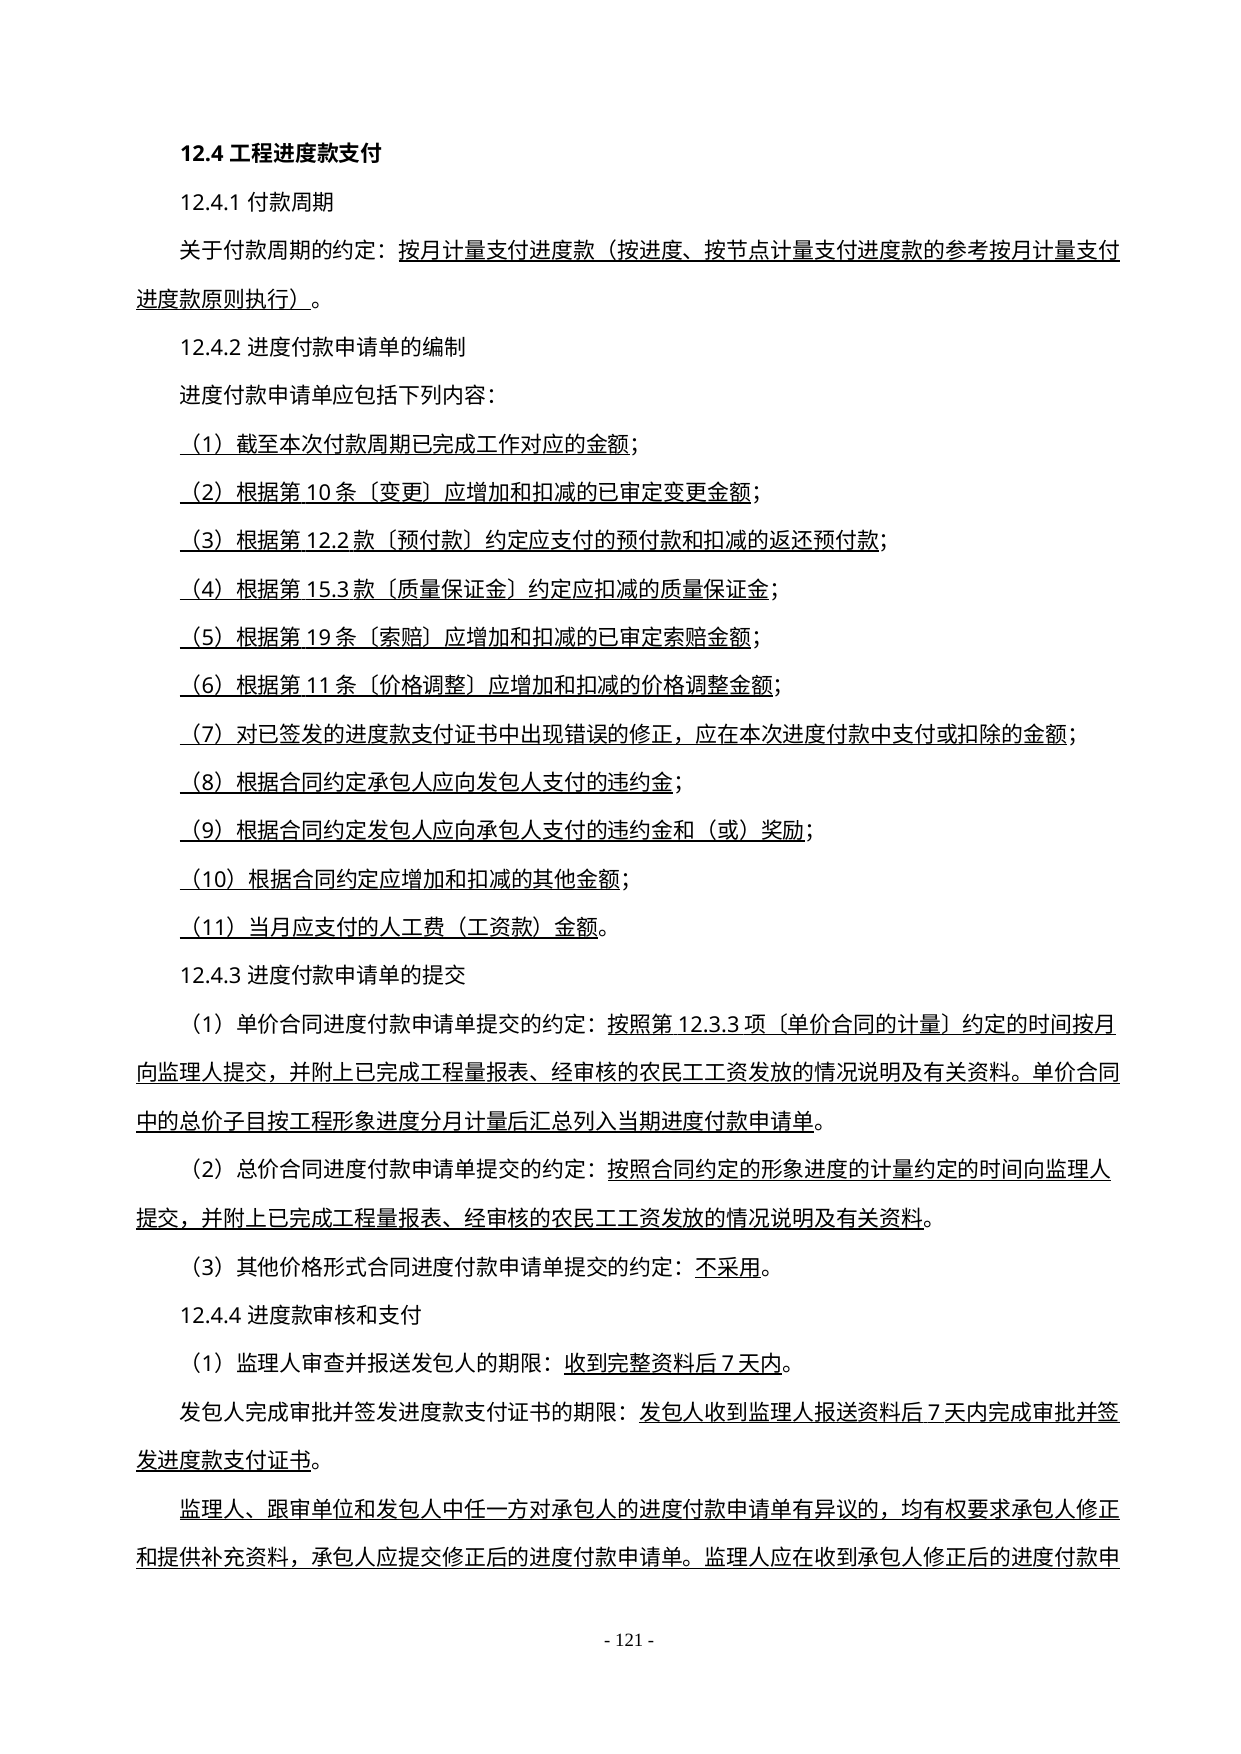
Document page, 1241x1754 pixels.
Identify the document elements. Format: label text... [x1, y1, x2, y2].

text （10）根据合同约定应增加和扣减的其他金额； [136, 861, 1122, 894]
subtitle 12.4 工程进度款支付 [136, 136, 1122, 168]
text （6）根据第11条〔价格调整〕应增加和扣减的价格调整金额； [136, 668, 1122, 700]
text （11）当月应支付的人工费（工资款）金额。 [136, 909, 1122, 942]
text 12.4.2 进度付款申请单的编制 [136, 329, 1122, 362]
text （8）根据合同约定承包人应向发包人支付的违约金； [136, 764, 1122, 797]
text 12.4.3 进度付款申请单的提交 [136, 958, 1122, 990]
text 发包人完成审批并签发进度款支付证书的期限：发包人收到监理人报送资料后7天内完成审批并签发进度款支付证书。 [136, 1394, 1122, 1475]
text （3）其他价格形式合同进度付款申请单提交的约定：不采用。 [136, 1249, 1122, 1282]
text 关于付款周期的约定：按月计量支付进度款（按进度、按节点计量支付进度款的参考按月计量支付进度款原则执行）。 [136, 232, 1122, 314]
text （2）根据第10条〔变更〕应增加和扣减的已审定变更金额； [136, 474, 1122, 507]
text 12.4.1 付款周期 [136, 184, 1122, 217]
text （2）总价合同进度付款申请单提交的约定：按照合同约定的形象进度的计量约定的时间向监理人提交，并附上已完成工程量报表、经审核的农民工工资发放的情况说明及有关资料。 [136, 1152, 1122, 1233]
text （7）对已签发的进度款支付证书中出现错误的修正，应在本次进度付款中支付或扣除的金额； [136, 716, 1122, 749]
text （9）根据合同约定发包人应向承包人支付的违约金和（或）奖励； [136, 813, 1122, 845]
text （1）监理人审查并报送发包人的期限：收到完整资料后7天内。 [136, 1346, 1122, 1378]
text （1）截至本次付款周期已完成工作对应的金额； [136, 426, 1122, 459]
text 12.4.4 进度款审核和支付 [136, 1297, 1122, 1330]
text （1）单价合同进度付款申请单提交的约定：按照第12.3.3项〔单价合同的计量〕约定的时间按月向监理人提交，并附上已完成工程量报表、经审核的农民工工资发放的情况说明及有关资料。单价合同中的总价子目按工程形象进度分月计量后汇总列入当期进度付款申请单。 [136, 1006, 1122, 1136]
text （5）根据第19条〔索赔〕应增加和扣减的已审定索赔金额； [136, 619, 1122, 652]
text 进度付款申请单应包括下列内容： [136, 378, 1122, 410]
text （3）根据第12.2款〔预付款〕约定应支付的预付款和扣减的返还预付款； [136, 523, 1122, 555]
text （4）根据第15.3款〔质量保证金〕约定应扣减的质量保证金； [136, 571, 1122, 604]
